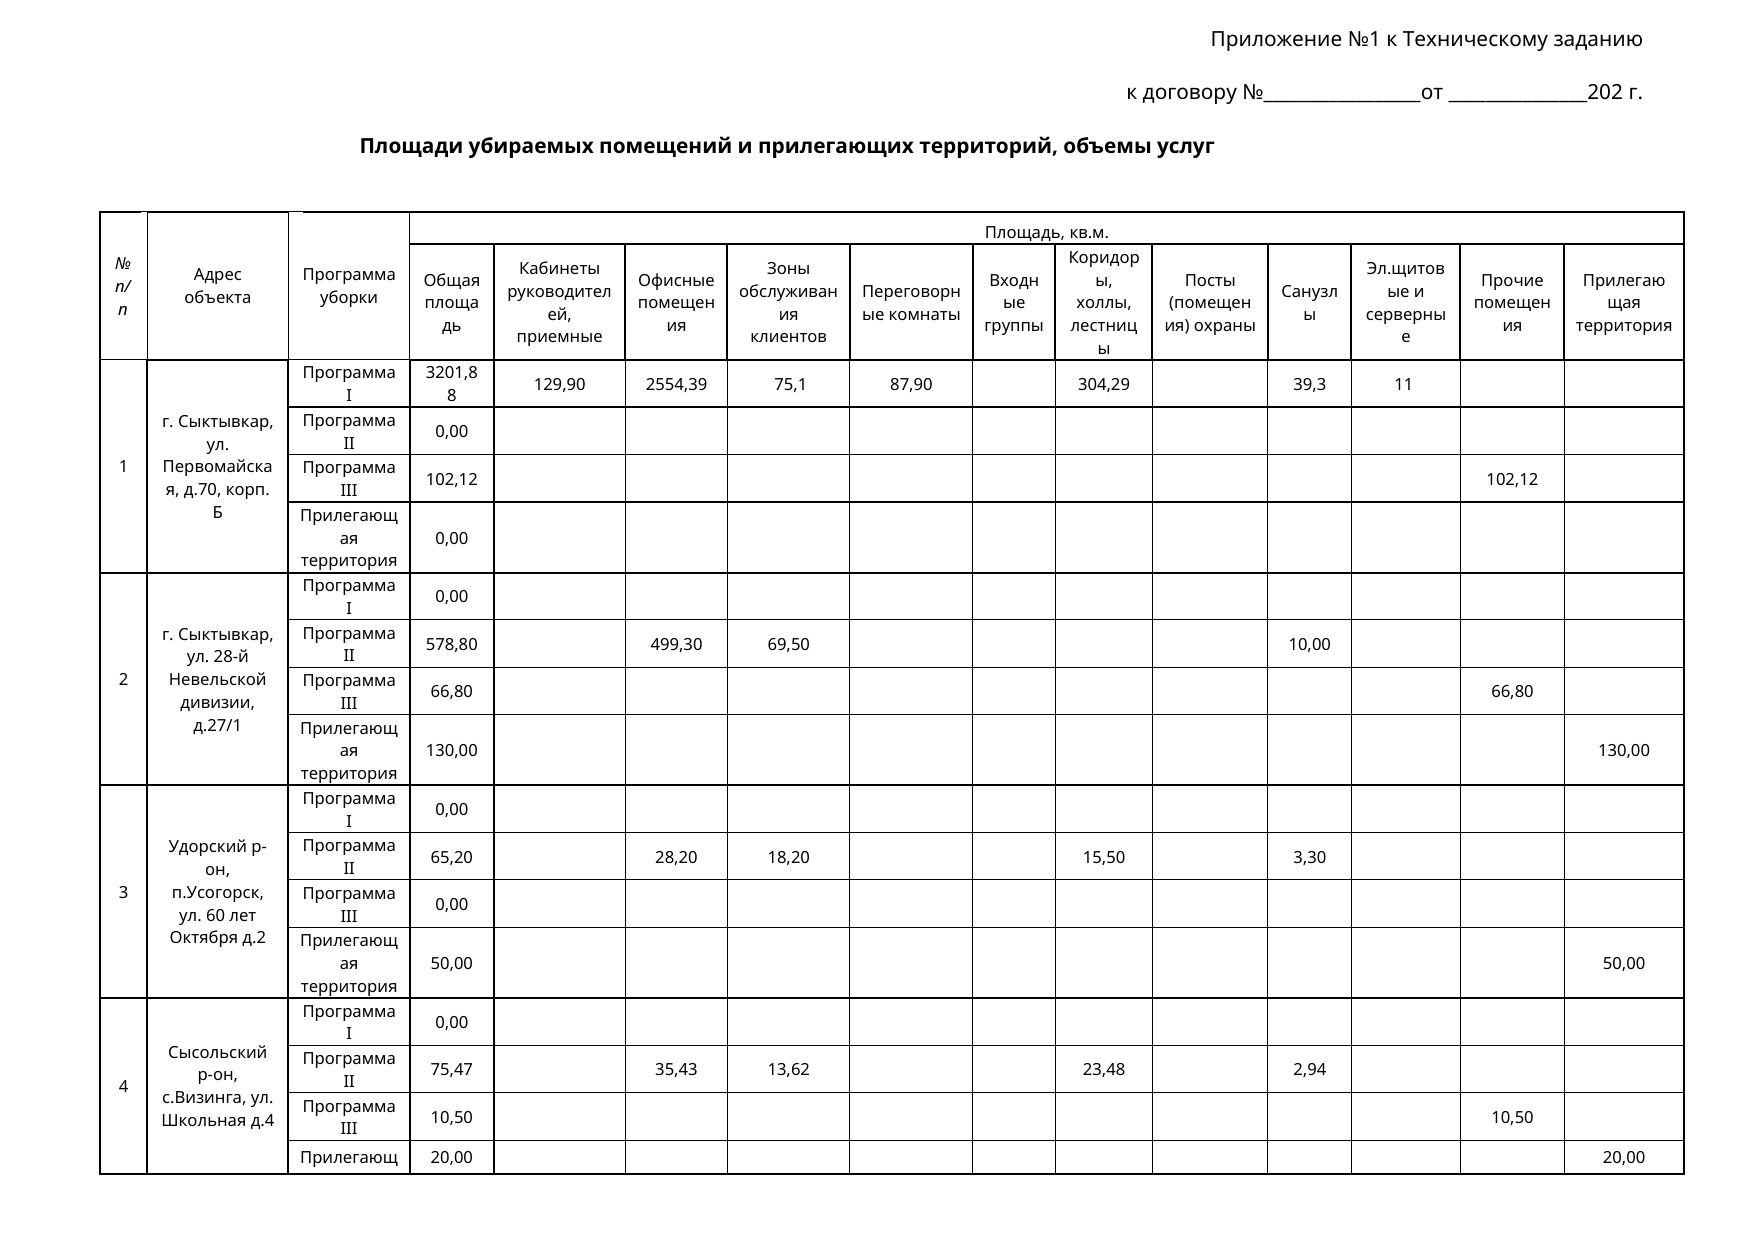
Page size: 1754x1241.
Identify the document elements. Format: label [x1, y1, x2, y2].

table_header [89, 0, 1695, 1174]
